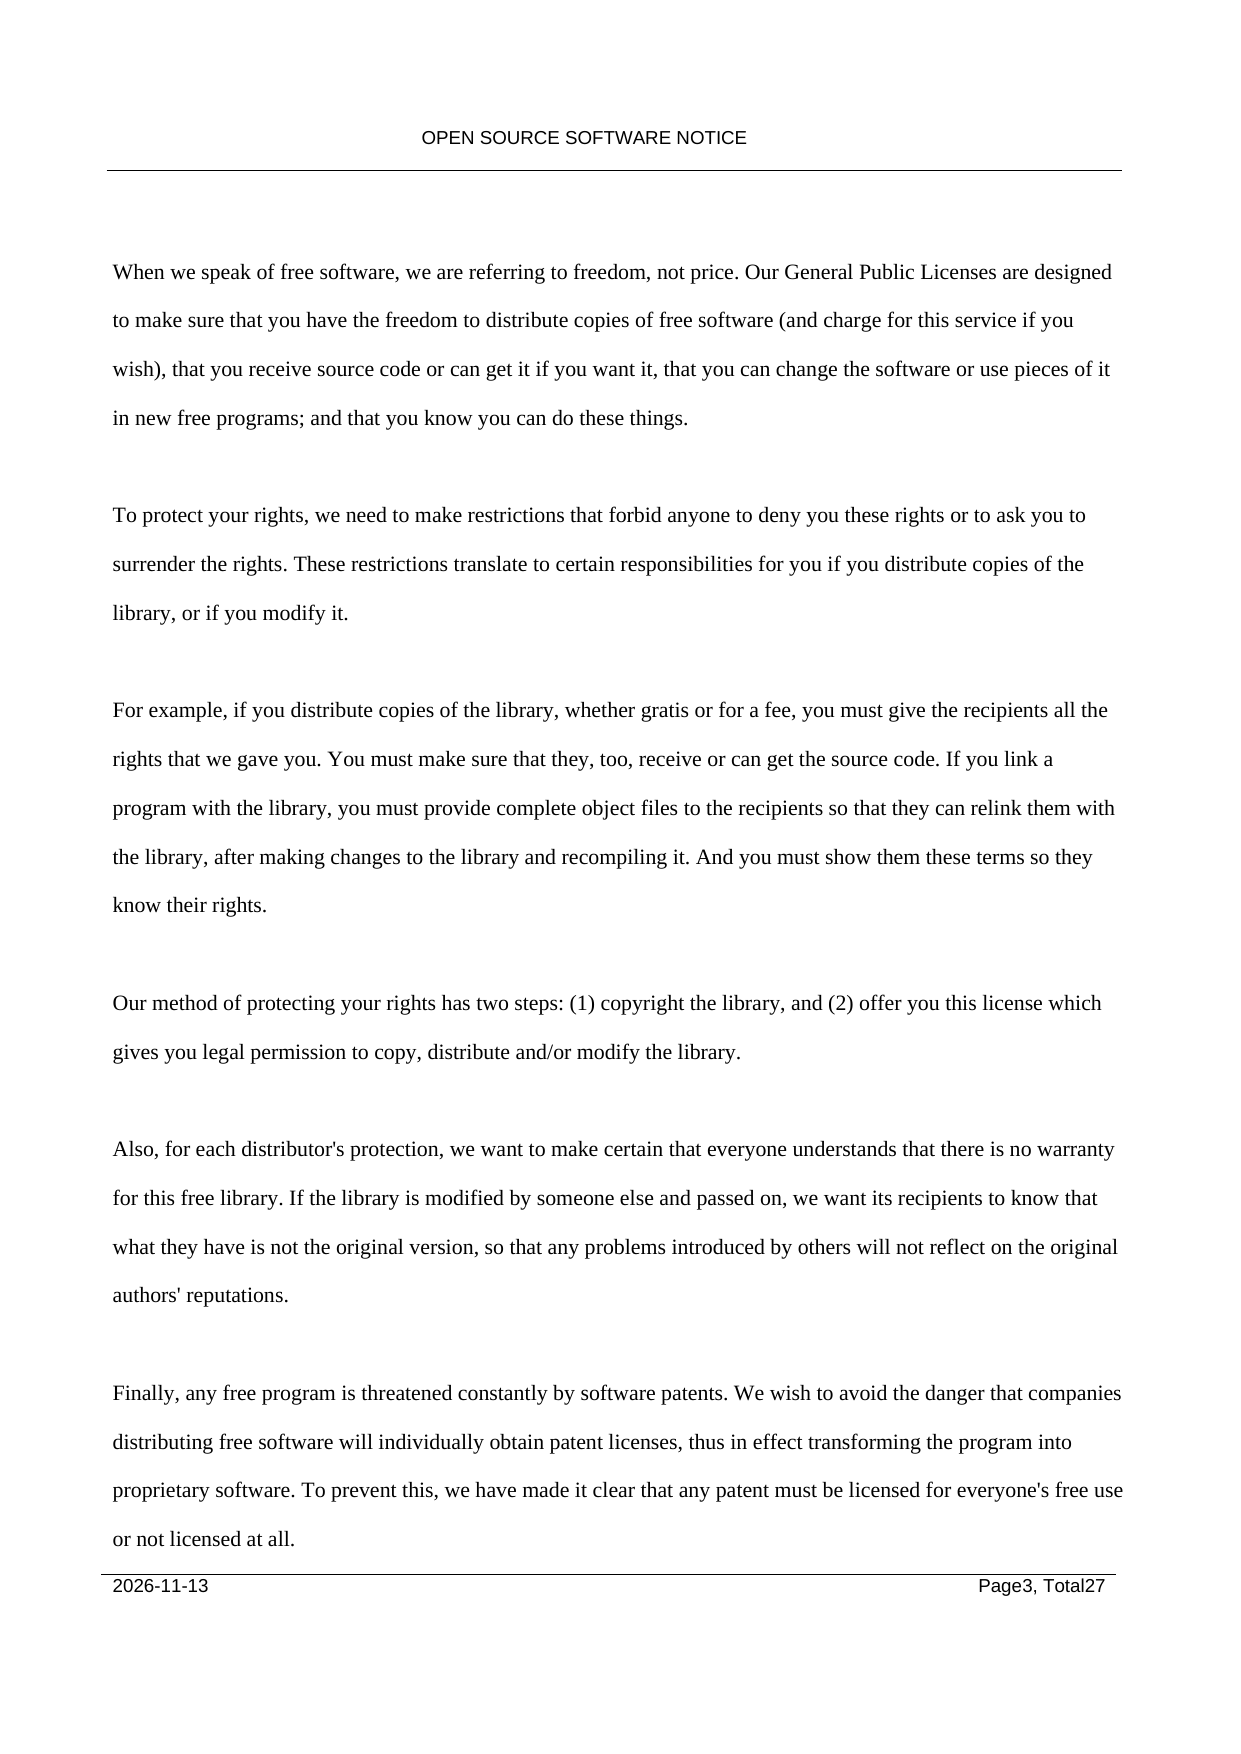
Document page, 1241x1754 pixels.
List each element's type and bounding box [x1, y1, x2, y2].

text [112, 206, 1128, 1555]
